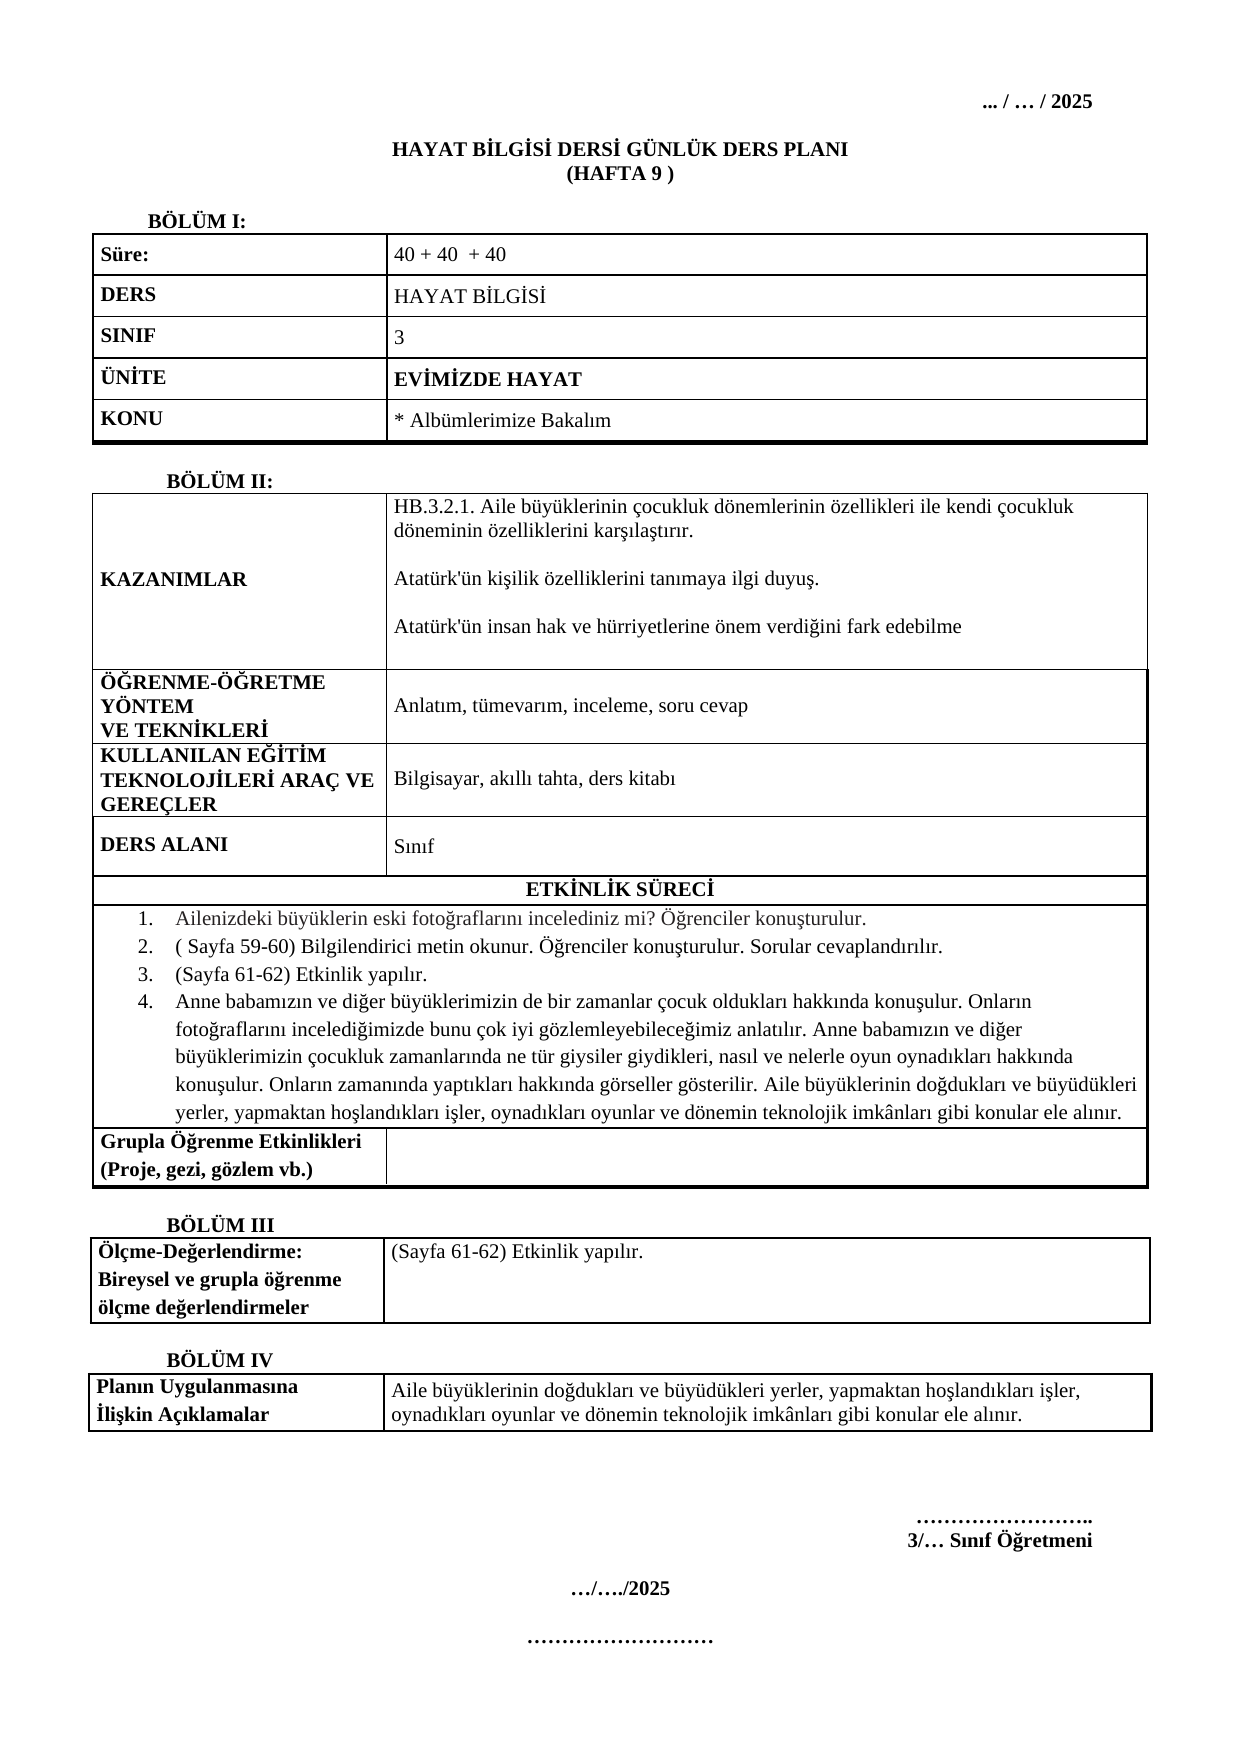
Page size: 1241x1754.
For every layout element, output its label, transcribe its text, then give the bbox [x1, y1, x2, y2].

table_header KAZANIMLAR [93, 494, 386, 669]
text …/…./2025 [148, 1576, 1092, 1600]
table_cell ÜNİTE [94, 359, 386, 398]
table_cell Grupla Öğrenme Etkinlikleri (Proje, gezi, gözlem vb.) [94, 1129, 386, 1184]
text ... / … / 2025 [148, 89, 1092, 113]
table_cell ÖĞRENME-ÖĞRETME YÖNTEM VE TEKNİKLERİ [93, 670, 386, 742]
table_cell [387, 1129, 1146, 1184]
text …………………….. [148, 1504, 1092, 1528]
table_cell KONU [94, 400, 386, 440]
table_cell KULLANILAN EĞİTİM TEKNOLOJİLERİ ARAÇ VE GEREÇLER [93, 744, 386, 816]
table_cell Bilgisayar, akıllı tahta, ders kitabı [387, 744, 1146, 816]
subtitle BÖLÜM IV [148, 1348, 1092, 1372]
text ……………………… [148, 1624, 1092, 1648]
table_cell ETKİNLİK SÜRECİ [94, 877, 1146, 904]
table_header 40 + 40 + 40 [388, 235, 1146, 274]
table_cell HAYAT BİLGİSİ [388, 276, 1146, 316]
table_header (Sayfa 61-62) Etkinlik yapılır. [385, 1239, 1149, 1322]
table_header HB.3.2.1. Aile büyüklerinin çocukluk dönemlerinin özellikleri ile kendi çocukluk döneminin özelliklerini karşılaştırır. Atatürk'ün kişilik özelliklerini tanımaya ilgi duyuş. Atatürk'ün insan hak ve hürriyetlerine önem verdiğini fark edebilme [387, 494, 1147, 669]
table_cell * Albümlerimize Bakalım [388, 400, 1146, 440]
table_header Planın Uygulanmasına İlişkin Açıklamalar [90, 1375, 383, 1430]
table_cell EVİMİZDE HAYAT [388, 359, 1146, 398]
table_cell 3 [388, 317, 1146, 357]
table_cell DERS ALANI [94, 817, 386, 875]
table_cell DERS [94, 276, 386, 316]
text 3/… Sınıf Öğretmeni [148, 1528, 1092, 1552]
table_cell Anlatım, tümevarım, inceleme, soru cevap [387, 670, 1146, 742]
text BÖLÜM II: [148, 468, 1092, 493]
subtitle BÖLÜM III [148, 1213, 1092, 1237]
text (HAFTA 9 ) [148, 161, 1092, 185]
table_header Süre: [94, 235, 386, 274]
text HAYAT BİLGİSİ DERSİ GÜNLÜK DERS PLANI [148, 137, 1092, 161]
table_header Aile büyüklerinin doğdukları ve büyüdükleri yerler, yapmaktan hoşlandıkları işler, oynadıkları oyunlar ve dönemin teknolojik imkânları gibi konular ele alınır. [385, 1375, 1150, 1430]
table_cell Ailenizdeki büyüklerin eski fotoğraflarını incelediniz mi? Öğrenciler konuşturulur. ( Sayfa 59-60) Bilgilendirici metin okunur. Öğrenciler konuşturulur. Sorular cevaplandırılır. (Sayfa 61-62) Etkinlik yapılır. Anne babamızın ve diğer büyüklerimizin de bir zamanlar çocuk oldukları hakkında konuşulur. Onların fotoğraflarını incelediğimizde bunu çok iyi gözlemleyebileceğimiz anlatılır. Anne babamızın ve diğer büyüklerimizin çocukluk zamanlarında ne tür giysiler giydikleri, nasıl ve nelerle oyun oynadıkları hakkında konuşulur. Onların zamanında yaptıkları hakkında görseller gösterilir. Aile büyüklerinin doğdukları ve büyüdükleri yerler, yapmaktan hoşlandıkları işler, oynadıkları oyunlar ve dönemin teknolojik imkânları gibi konular ele alınır. [94, 906, 1146, 1127]
table_cell SINIF [94, 317, 386, 357]
text BÖLÜM I: [148, 209, 1092, 233]
table_header Ölçme-Değerlendirme: Bireysel ve grupla öğrenme ölçme değerlendirmeler [92, 1239, 383, 1322]
table_cell Sınıf [387, 817, 1146, 875]
